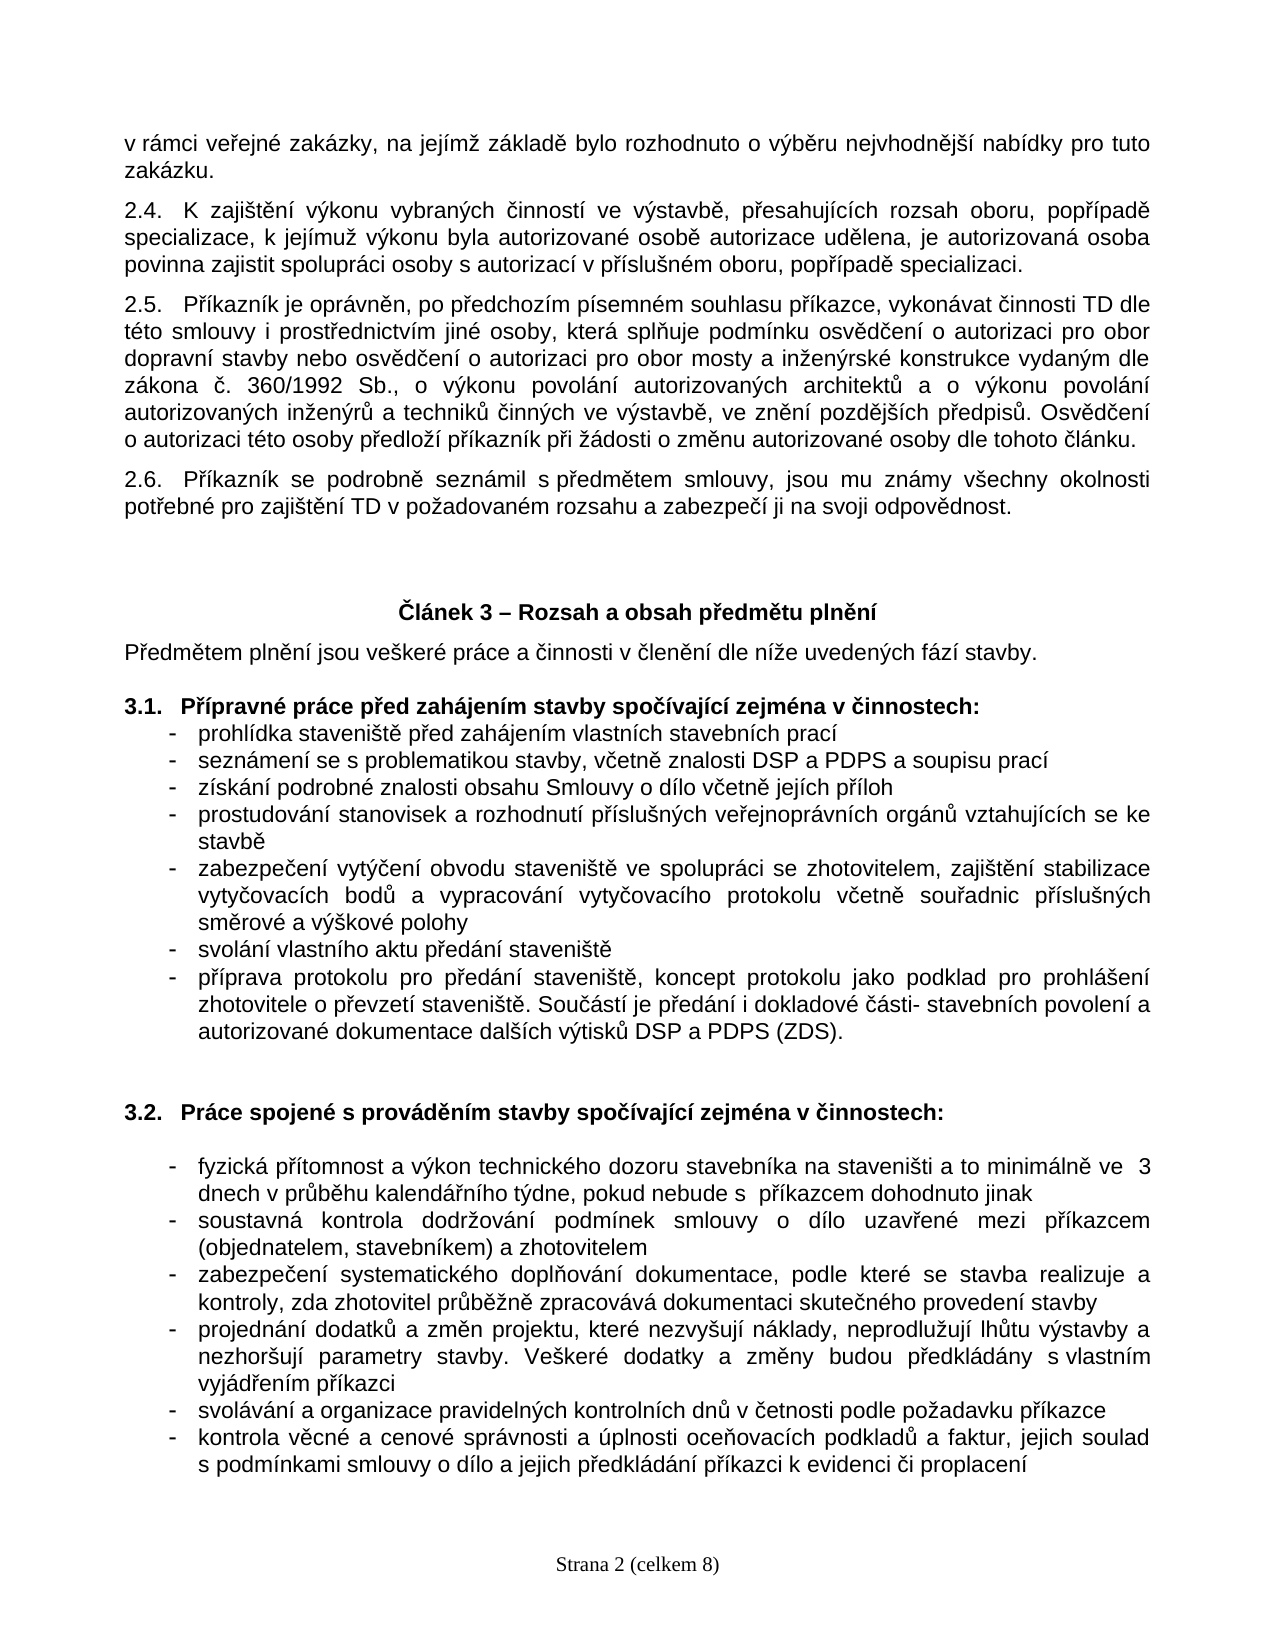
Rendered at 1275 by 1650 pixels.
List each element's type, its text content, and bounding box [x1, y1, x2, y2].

list seznámení se s problematikou stavby, včetně znalosti DSP a PDPS a soupisu prací [168, 747, 1151, 774]
list soustavná kontrola dodržování podmínek smlouvy o dílo uzavřené mezi příkazcem (objednatelem, stavebníkem) a zhotovitelem [168, 1207, 1151, 1261]
list Přípravné práce před zahájením stavby spočívající zejména v činnostech: [124, 692, 1151, 719]
list projednání dodatků a změn projektu, které nezvyšují náklady, neprodlužují lhůtu výstavby a nezhoršují parametry stavby. Veškeré dodatky a změny budou předkládány s vlastním vyjádřením příkazci [168, 1315, 1151, 1397]
list Práce spojené s prováděním stavby spočívající zejména v činnostech: [124, 1099, 1151, 1126]
list příprava protokolu pro předání staveniště, koncept protokolu jako podklad pro prohlášení zhotovitele o převzetí staveniště. Součástí je předání i dokladové části- stavebních povolení a autorizované dokumentace dalších výtisků DSP a PDPS (ZDS). [168, 963, 1151, 1044]
text Předmětem plnění jsou veškeré práce a činnosti v členění dle níže uvedených fází stavby. [124, 638, 1151, 665]
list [124, 130, 1151, 184]
text Článek 3 – Rozsah a obsah předmětu plnění [124, 599, 1151, 626]
list K zajištění výkonu vybraných činností ve výstavbě, přesahujících rozsah oboru, popřípadě specializace, k jejímuž výkonu byla autorizované osobě autorizace udělena, je autorizovaná osoba povinna zajistit spolupráci osoby s autorizací v příslušném oboru, popřípadě specializaci. [124, 197, 1151, 278]
list zabezpečení systematického doplňování dokumentace, podle které se stavba realizuje a kontroly, zda zhotovitel průběžně zpracovává dokumentaci skutečného provedení stavby [168, 1261, 1151, 1315]
list kontrola věcné a cenové správnosti a úplnosti oceňovacích podkladů a faktur, jejich soulad s podmínkami smlouvy o dílo a jejich předkládání příkazci k evidenci či proplacení [168, 1424, 1151, 1478]
list zabezpečení vytýčení obvodu staveniště ve spolupráci se zhotovitelem, zajištění stabilizace vytyčovacích bodů a vypracování vytyčovacího protokolu včetně souřadnic příslušných směrové a výškové polohy [168, 855, 1151, 936]
list Příkazník je oprávněn, po předchozím písemném souhlasu příkazce, vykonávat činnosti TD dle této smlouvy i prostřednictvím jiné osoby, která splňuje podmínku osvědčení o autorizaci pro obor dopravní stavby nebo osvědčení o autorizaci pro obor mosty a inženýrské konstrukce vydaným dle zákona č. 360/1992 Sb., o výkonu povolání autorizovaných architektů a o výkonu povolání autorizovaných inženýrů a techniků činných ve výstavbě, ve znění pozdějších předpisů. Osvědčení o autorizaci této osoby předloží příkazník při žádosti o změnu autorizované osoby dle tohoto článku. [124, 290, 1151, 453]
list prostudování stanovisek a rozhodnutí příslušných veřejnoprávních orgánů vztahujících se ke stavbě [168, 801, 1151, 855]
list prohlídka staveniště před zahájením vlastních stavebních prací [168, 719, 1151, 747]
list Příkazník se podrobně seznámil s předmětem smlouvy, jsou mu známy všechny okolnosti potřebné pro zajištění TD v požadovaném rozsahu a zabezpečí ji na svoji odpovědnost. [124, 465, 1151, 519]
list fyzická přítomnost a výkon technického dozoru stavebníka na staveništi a to minimálně ve 3 dnech v průběhu kalendářního týdne, pokud nebude s příkazcem dohodnuto jinak [168, 1153, 1151, 1207]
list získání podrobné znalosti obsahu Smlouvy o dílo včetně jejích příloh [168, 774, 1151, 801]
list svolání vlastního aktu předání staveniště [168, 936, 1151, 963]
list svolávání a organizace pravidelných kontrolních dnů v četnosti podle požadavku příkazce [168, 1397, 1151, 1424]
